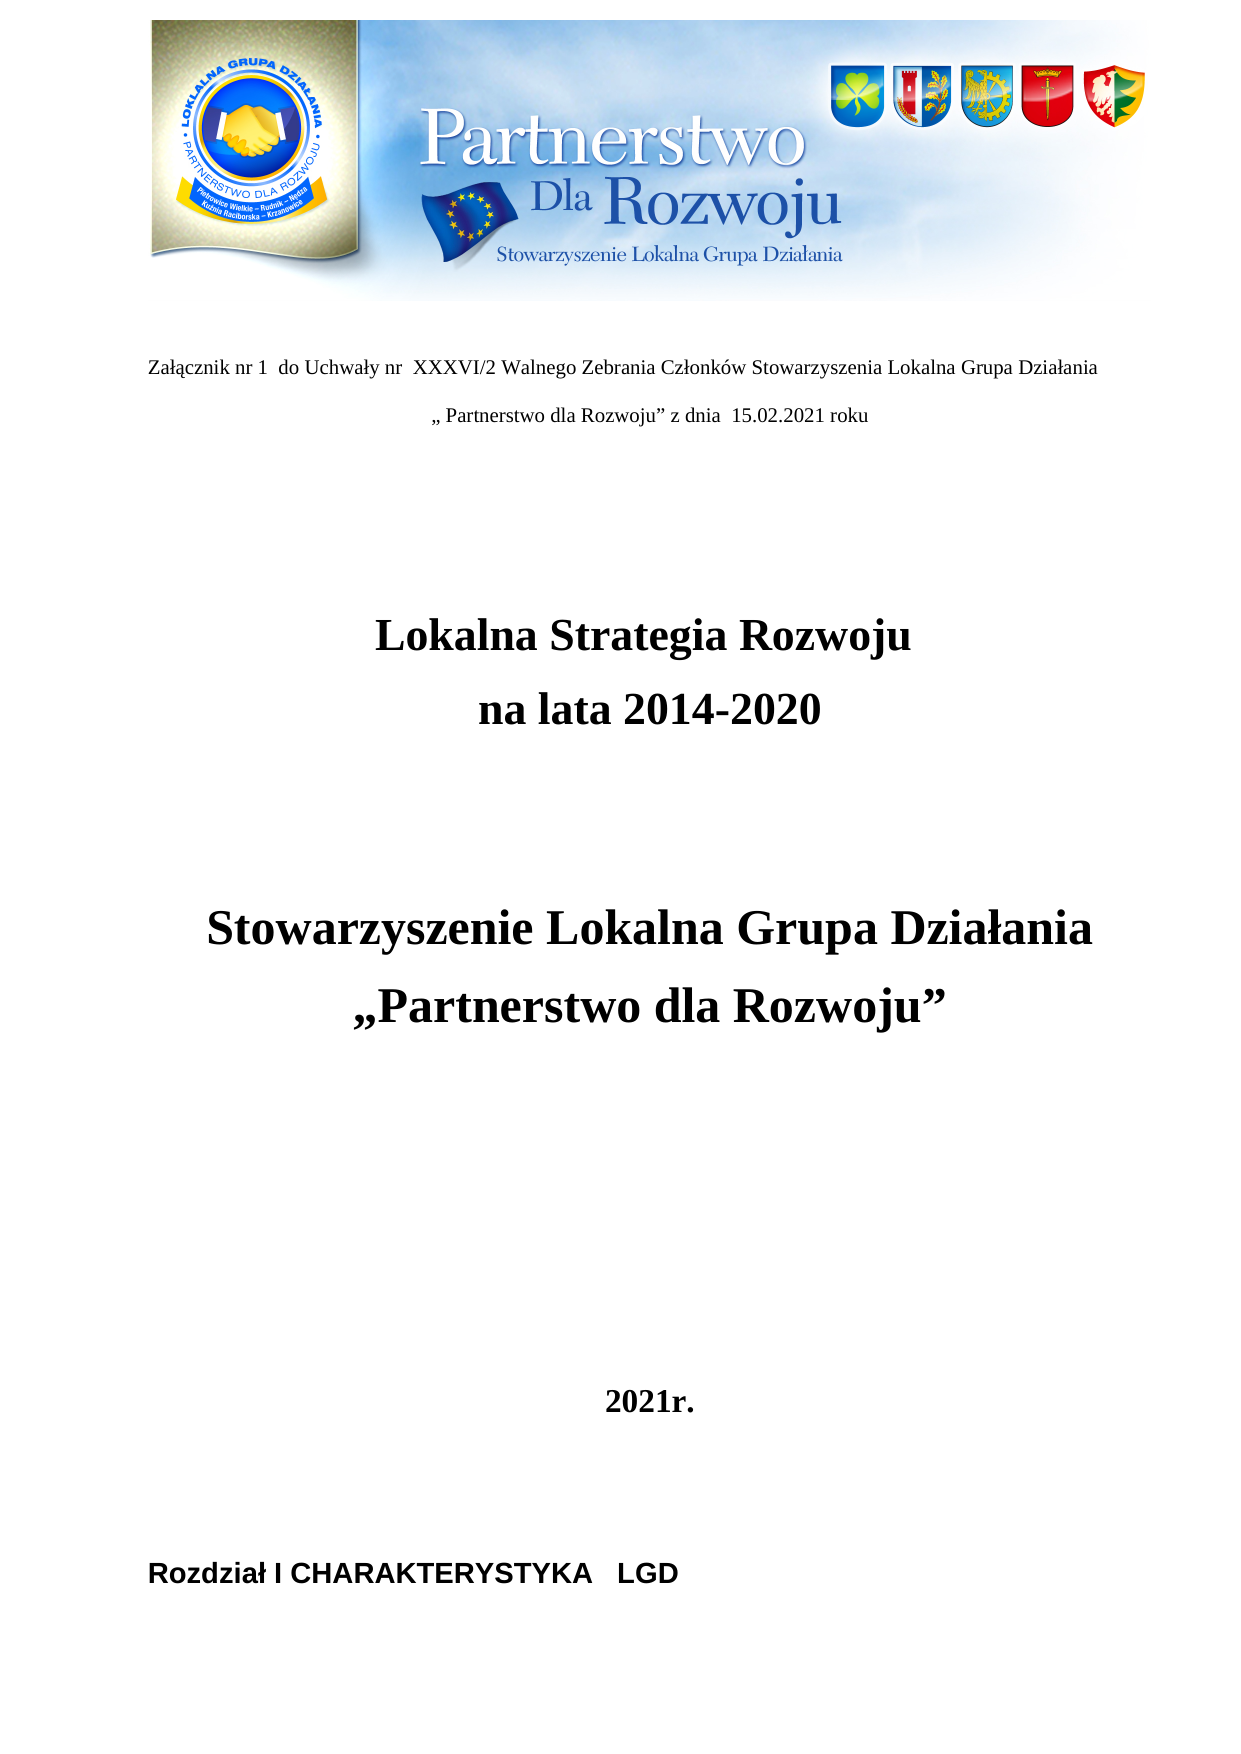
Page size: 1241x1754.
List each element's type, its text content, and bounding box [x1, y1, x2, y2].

text Rozdział I CHARAKTERYSTYKA LGD [148, 1556, 1152, 1590]
picture [148, 20, 1152, 301]
